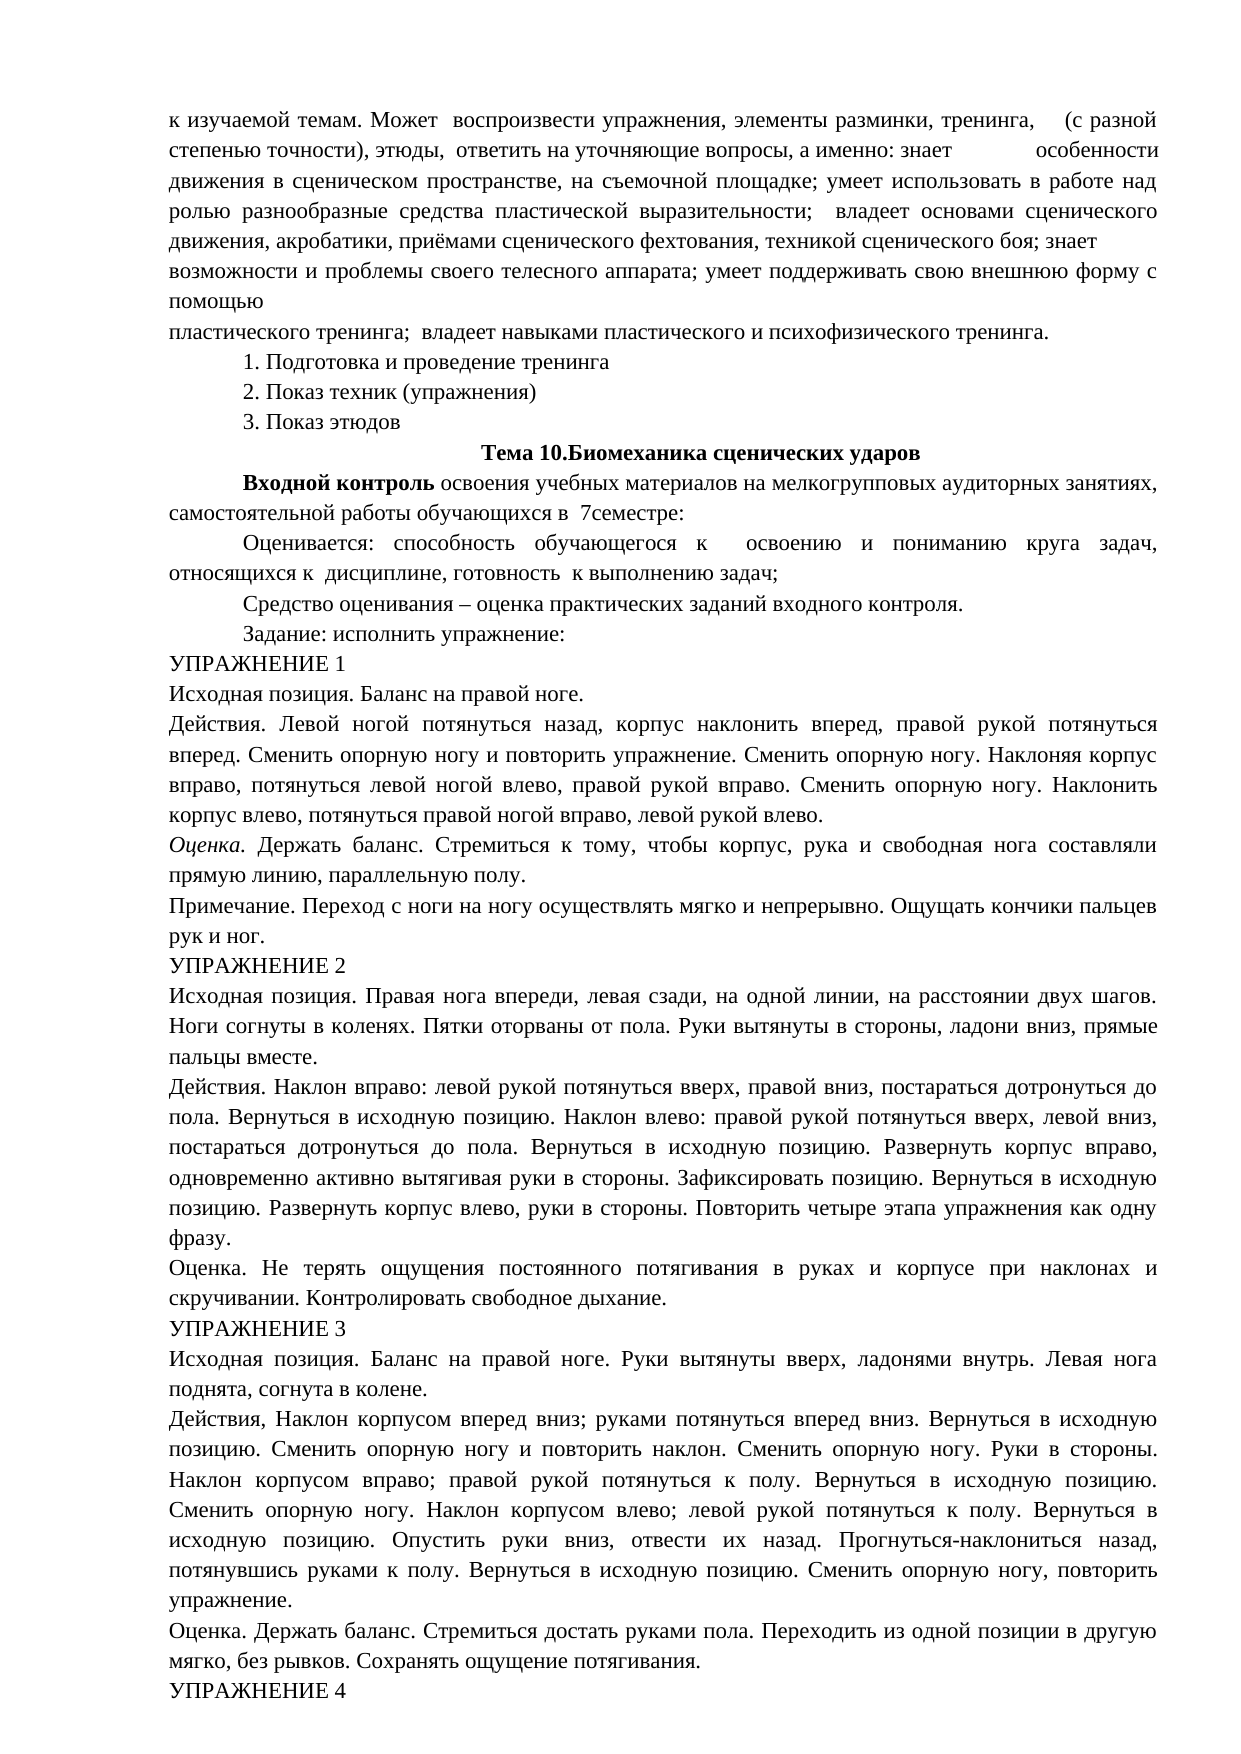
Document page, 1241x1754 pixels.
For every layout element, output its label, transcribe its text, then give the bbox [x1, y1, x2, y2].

text Оценка. Держать баланс. Стремиться достать руками пола. Переходить из одной позиции в другую мягко, без рывков. Сохранять ощущение потягивания. [169, 1617, 1159, 1673]
text Оценка. Не терять ощущения постоянного потягивания в руках и корпусе при наклонах и скручивании. Контролировать свободное дыхание. [169, 1254, 1159, 1311]
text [169, 106, 1159, 314]
text УПРАЖНЕНИЕ 3 [169, 1314, 1159, 1341]
text УПРАЖНЕНИЕ 1 [169, 650, 1159, 676]
text Примечание. Переход с ноги на ногу осуществлять мягко и непрерывно. Ощущать кончики пальцев рук и ног. [169, 892, 1159, 948]
text Действия. Наклон вправо: левой рукой потянуться вверх, правой вниз, постараться дотронуться до пола. Вернуться в исходную позицию. Наклон влево: правой рукой потянуться вверх, левой вниз, постараться дотронуться до пола. Вернуться в исходную позицию. Развернуть корпус вправо, одновременно активно вытягивая руки в стороны. Зафиксировать позицию. Вернуться в исходную позицию. Развернуть корпус влево, руки в стороны. Повторить четыре этапа упражнения как одну фразу. [169, 1073, 1159, 1250]
text Исходная позиция. Правая нога впереди, левая сзади, на одной линии, на расстоянии двух шагов. Ноги согнуты в коленях. Пятки оторваны от пола. Руки вытянуты в стороны, ладони вниз, прямые пальцы вместе. [169, 982, 1159, 1069]
text Исходная позиция. Баланс на правой ноге. [169, 680, 1159, 707]
text Оценка. Держать баланс. Стремиться к тому, чтобы корпус, рука и свободная нога составляли прямую линию, параллельную полу. [169, 831, 1159, 888]
text УПРАЖНЕНИЕ 2 [169, 952, 1159, 978]
text Задание: исполнить упражнение: [169, 620, 1159, 646]
text Действия, Наклон корпусом вперед вниз; руками потянуться вперед вниз. Вернуться в исходную позицию. Сменить опорную ногу и повторить наклон. Сменить опорную ногу. Руки в стороны. Наклон корпусом вправо; правой рукой потянуться к полу. Вернуться в исходную позицию. Сменить опорную ногу. Наклон корпусом влево; левой рукой потянуться к полу. Вернуться в исходную позицию. Опустить руки вниз, отвести их назад. Прогнуться-наклониться назад, потянувшись руками к полу. Вернуться в исходную позицию. Сменить опорную ногу, повторить упражнение. [169, 1405, 1159, 1613]
text Действия. Левой ногой потянуться назад, корпус наклонить вперед, правой рукой потянуться вперед. Сменить опорную ногу и повторить упражнение. Сменить опорную ногу. Наклоняя корпус вправо, потянуться левой ногой влево, правой рукой вправо. Сменить опорную ногу. Наклонить корпус влево, потянуться правой ногой вправо, левой рукой влево. [169, 710, 1159, 827]
text УПРАЖНЕНИЕ 4 [169, 1677, 1159, 1703]
text 2. Показ техник (упражнения) [169, 378, 1159, 404]
text 3. Показ этюдов [169, 408, 1159, 435]
text Входной контроль освоения учебных материалов на мелкогрупповых аудиторных занятиях, самостоятельной работы обучающихся в 7семестре: [169, 469, 1159, 525]
text 1. Подготовка и проведение тренинга [169, 348, 1159, 374]
text Исходная позиция. Баланс на правой ноге. Руки вытянуты вверх, ладонями внутрь. Левая нога поднята, согнута в колене. [169, 1345, 1159, 1401]
text Тема 10.Биомеханика сценических ударов [169, 438, 1159, 465]
text пластического тренинга; владеет навыками пластического и психофизического тренинга. [169, 318, 1159, 344]
text Оценивается: способность обучающегося к освоению и пониманию круга задач, относящихся к дисциплине, готовность к выполнению задач; [169, 529, 1159, 586]
text Средство оценивания – оценка практических заданий входного контроля. [169, 589, 1159, 616]
